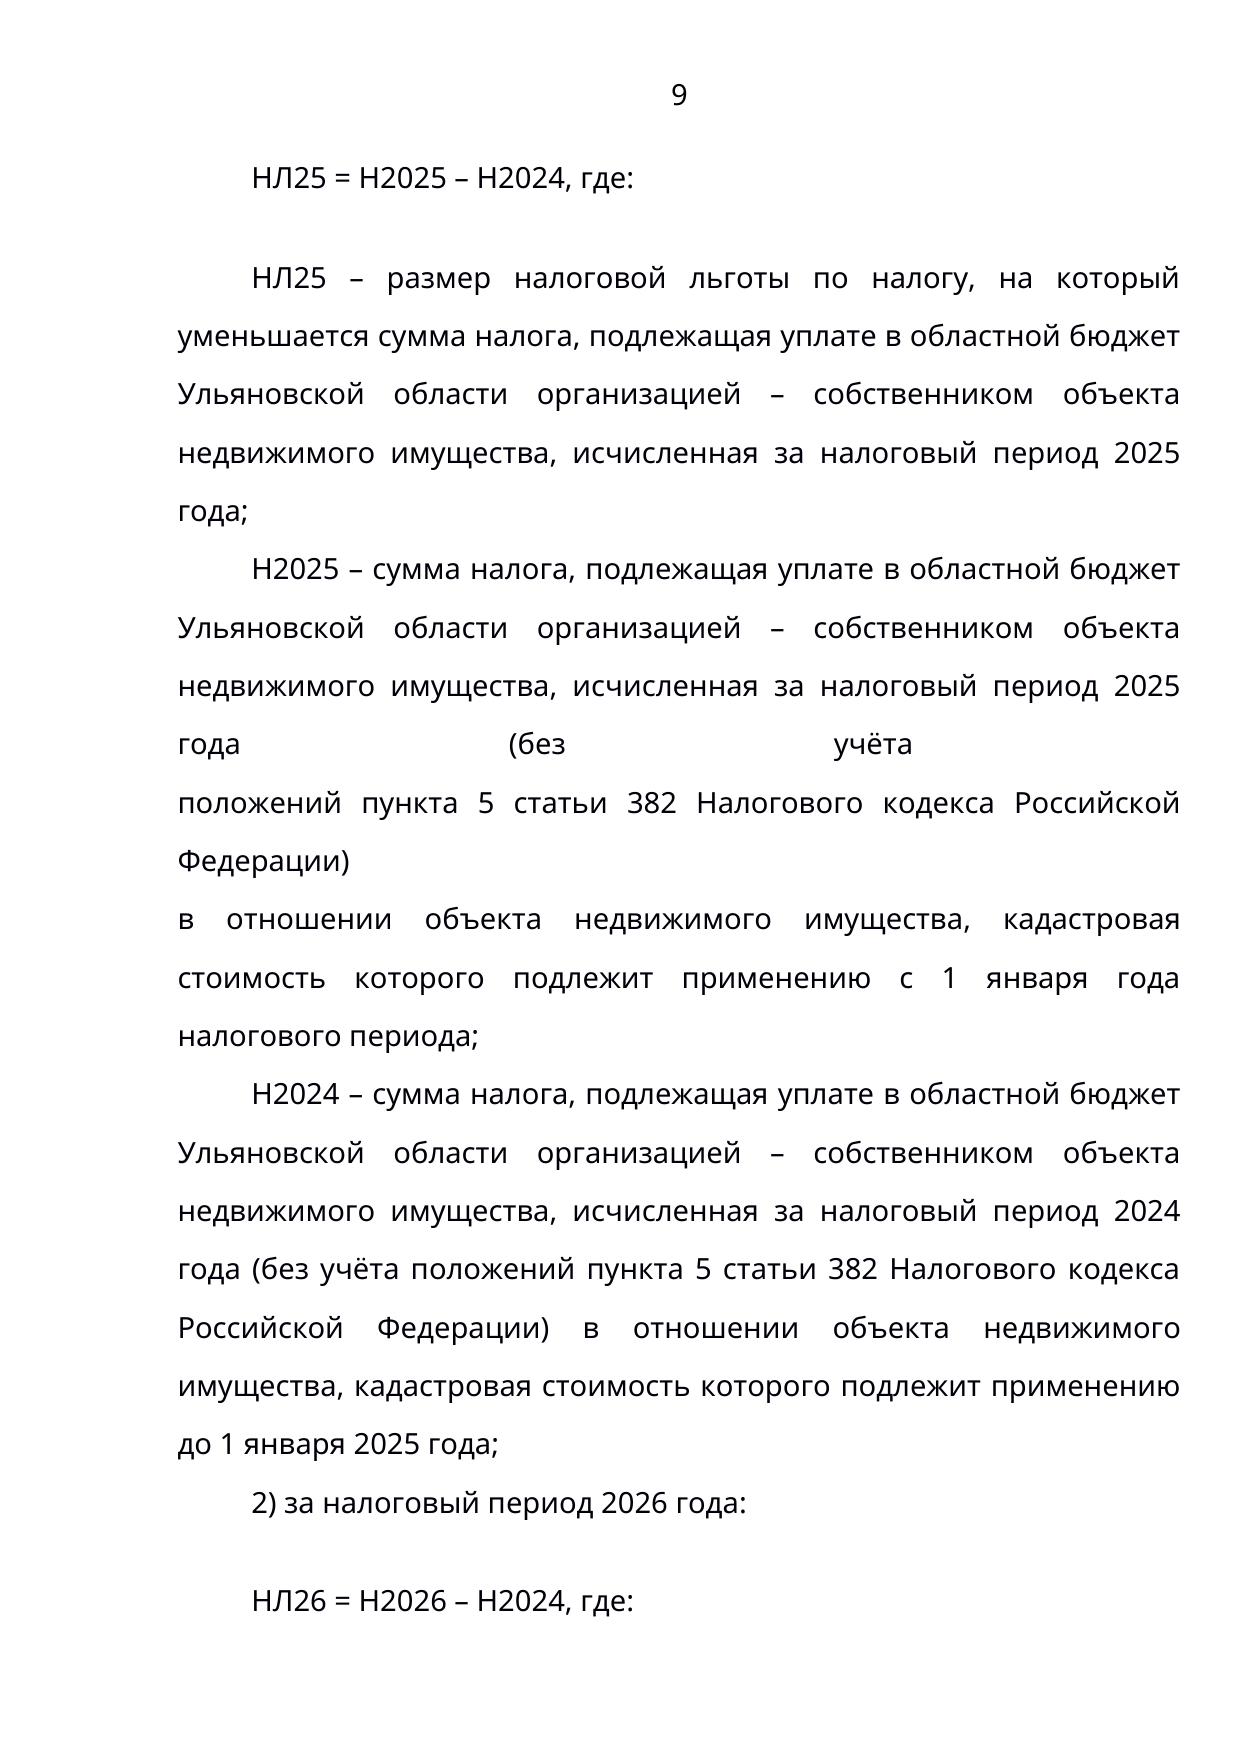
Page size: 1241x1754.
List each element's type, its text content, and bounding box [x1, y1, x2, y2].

text НЛ25 = Н2025 – Н2024, где: [177, 158, 1181, 197]
text НЛ25 – размер налоговой льготы по налогу, на который уменьшается сумма налога, подлежащая уплате в областной бюджет Ульяновской области организацией – собственником объекта недвижимого имущества, исчисленная за налоговый период 2025 года; [177, 257, 1181, 530]
text Н2024 – сумма налога, подлежащая уплате в областной бюджет Ульяновской области организацией – собственником объекта недвижимого имущества, исчисленная за налоговый период 2024 года (без учёта положений пункта 5 статьи 382 Налогового кодекса Российской Федерации) в отношении объекта недвижимого имущества, кадастровая стоимость которого подлежит применению до 1 января 2025 года; [177, 1074, 1181, 1463]
text 2) за налоговый период 2026 года: [177, 1482, 1181, 1522]
text НЛ26 = Н2026 – Н2024, где: [177, 1580, 1181, 1620]
text Н2025 – сумма налога, подлежащая уплате в областной бюджет Ульяновской области организацией – собственником объекта недвижимого имущества, исчисленная за налоговый период 2025 года (без учёта положений пункта 5 статьи 382 Налогового кодекса Российской Федерации) в отношении объекта недвижимого имущества, кадастровая стоимость которого подлежит применению с 1 января года налогового периода; [177, 549, 1181, 1055]
